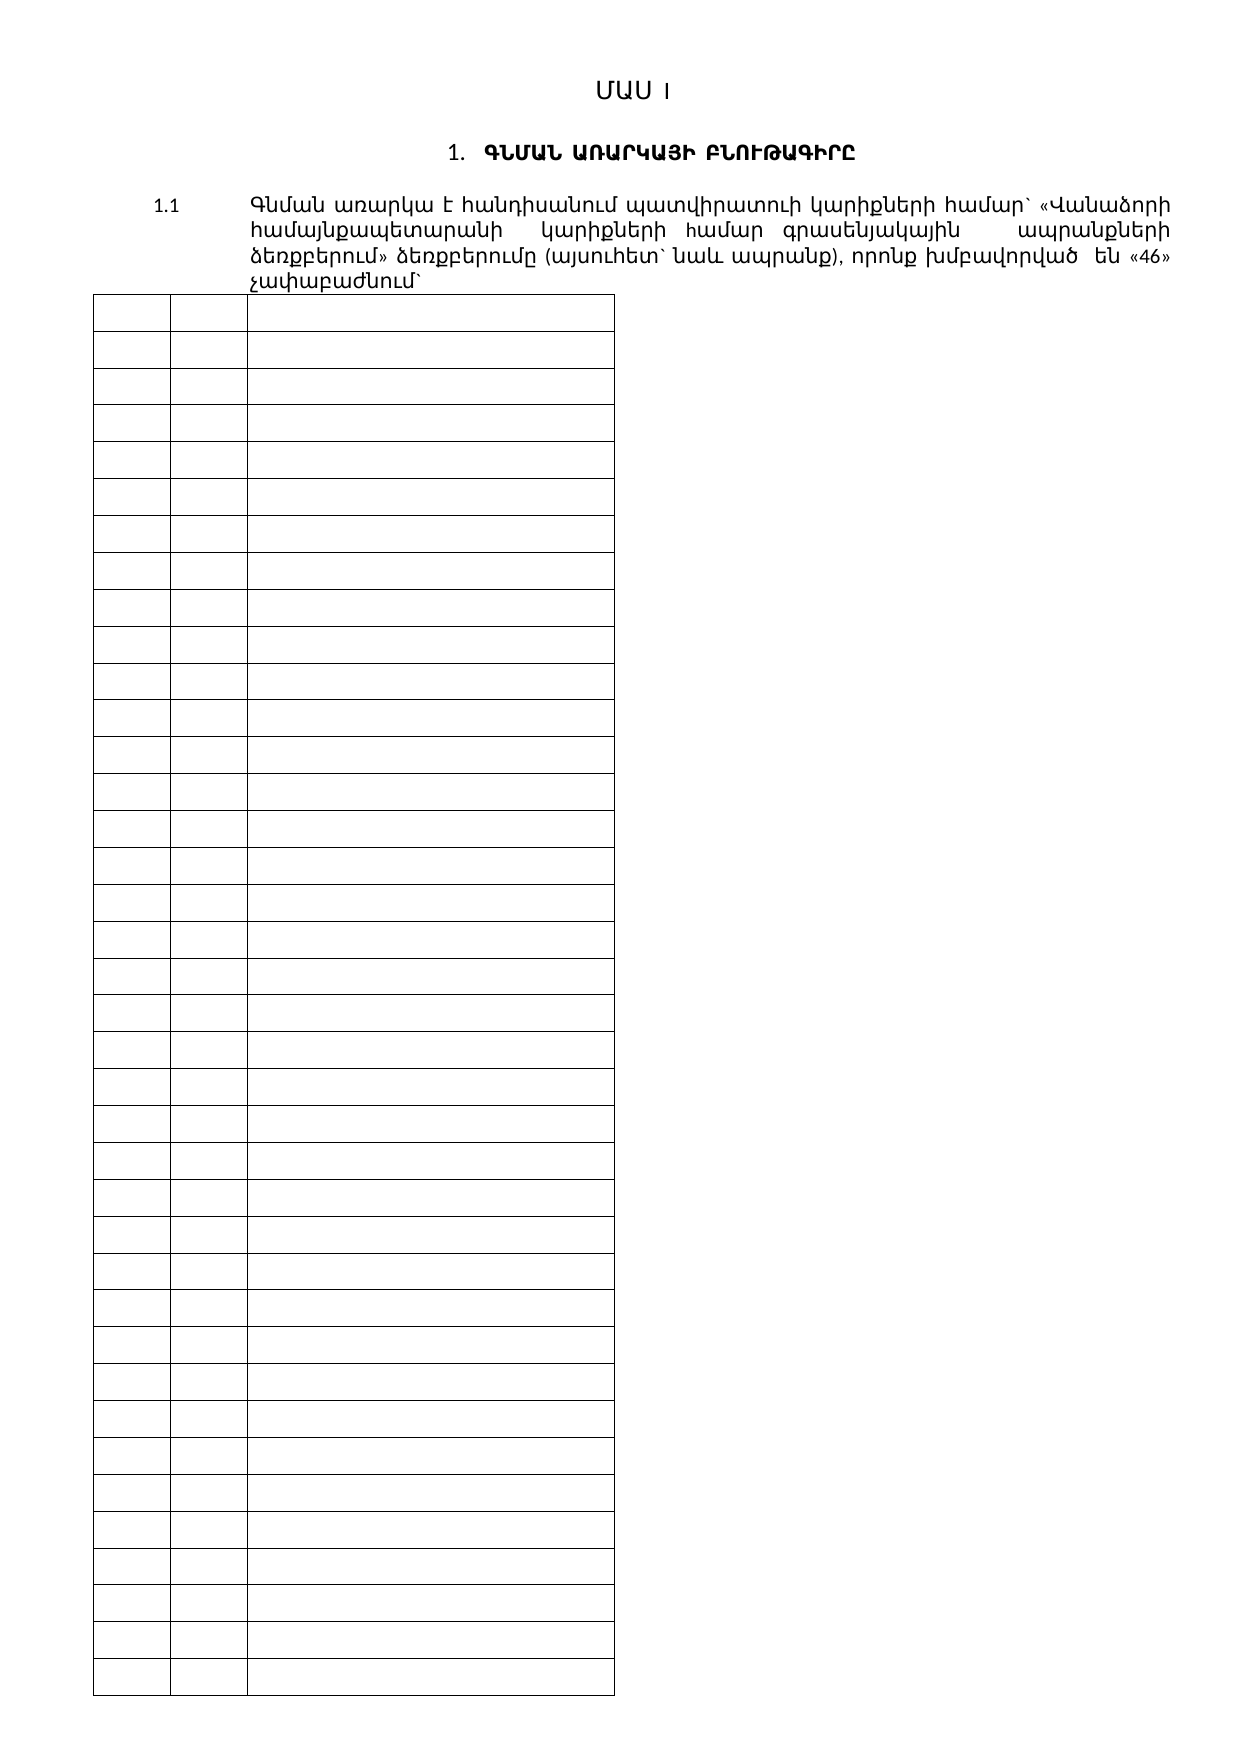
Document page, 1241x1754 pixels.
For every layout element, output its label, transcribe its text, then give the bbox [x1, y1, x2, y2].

subtitle Գնման առարկա է հանդիսանում պատվիրատուի կարիքների համար` «Վանաձորի համայնքապետարանի կարիքների hամար գրասենյակային ապրանքների ձեռքբերում» ձեռքբերումը (այսուհետ` նաև ապրանք), որոնք խմբավորված են «46» չափաբաժնում` [153, 192, 1171, 294]
list ԳՆՄԱՆ ԱՌԱՐԿԱՅԻ ԲՆՈՒԹԱԳԻՐԸ [131, 136, 1171, 167]
text ՄԱՍ I [94, 75, 1171, 106]
